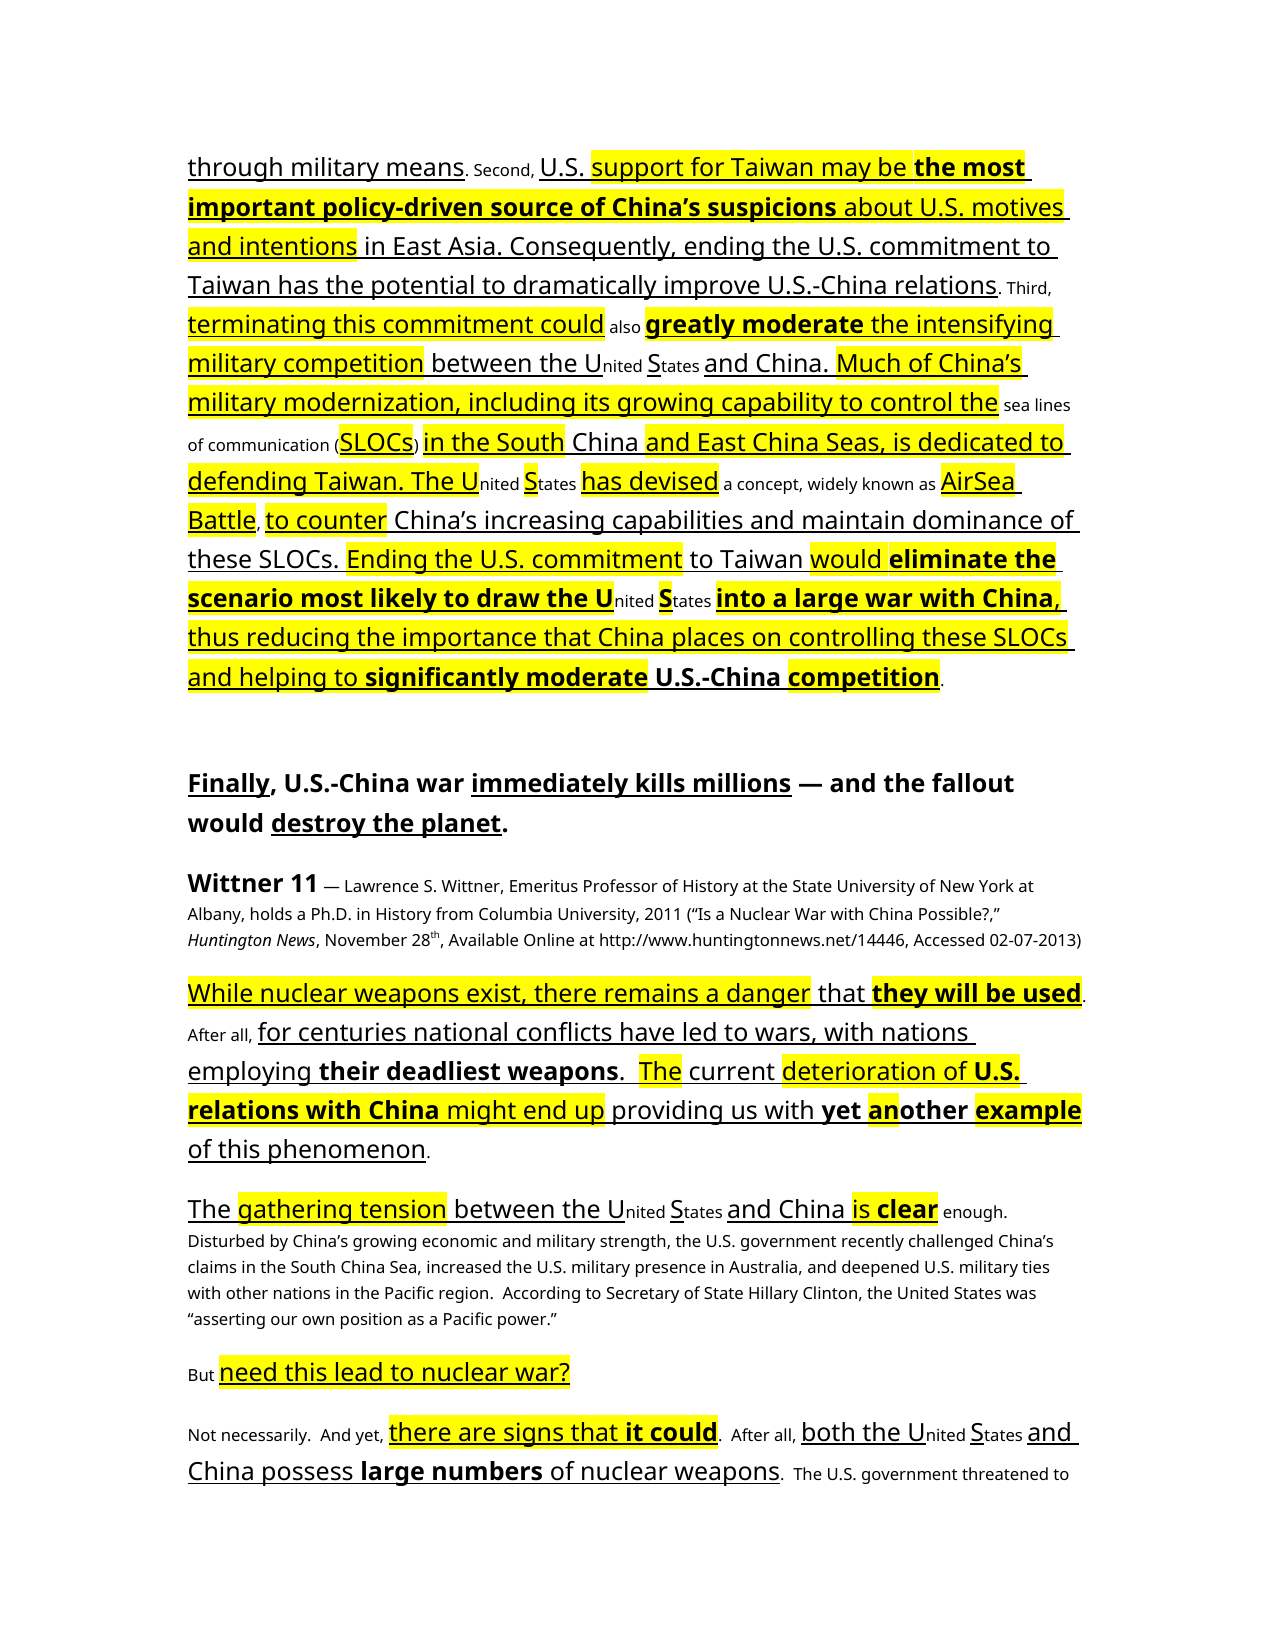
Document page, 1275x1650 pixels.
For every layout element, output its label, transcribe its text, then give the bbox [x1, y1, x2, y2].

text But need this lead to nuclear war? [187, 1354, 1087, 1389]
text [187, 1414, 1087, 1488]
subtitle Finally, U.S.-China war immediately kills millions — and the fallout would destroy the planet. [187, 766, 1087, 839]
text While nuclear weapons exist, there remains a danger that they will be used. After all, for centuries national conflicts have led to wars, with nations employing their deadliest weapons. The current deterioration of U.S. relations with China might end up providing us with yet another example of this phenomenon. [187, 976, 1087, 1166]
text The gathering tension between the United States and China is clear enough. Disturbed by China’s growing economic and military strength, the U.S. government recently challenged China’s claims in the South China Sea, increased the U.S. military presence in Australia, and deepened U.S. military ties with other nations in the Pacific region. According to Secretary of State Hillary Clinton, the United States was “asserting our own position as a Pacific power.” [187, 1192, 1087, 1330]
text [187, 150, 1087, 693]
text Wittner 11 — Lawrence S. Wittner, Emeritus Professor of History at the State University of New York at Albany, holds a Ph.D. in History from Columbia University, 2011 (“Is a Nuclear War with China Possible?,” Huntington News, November 28th, Available Online at http://www.huntingtonnews.net/14446, Accessed 02-07-2013) [187, 865, 1087, 951]
